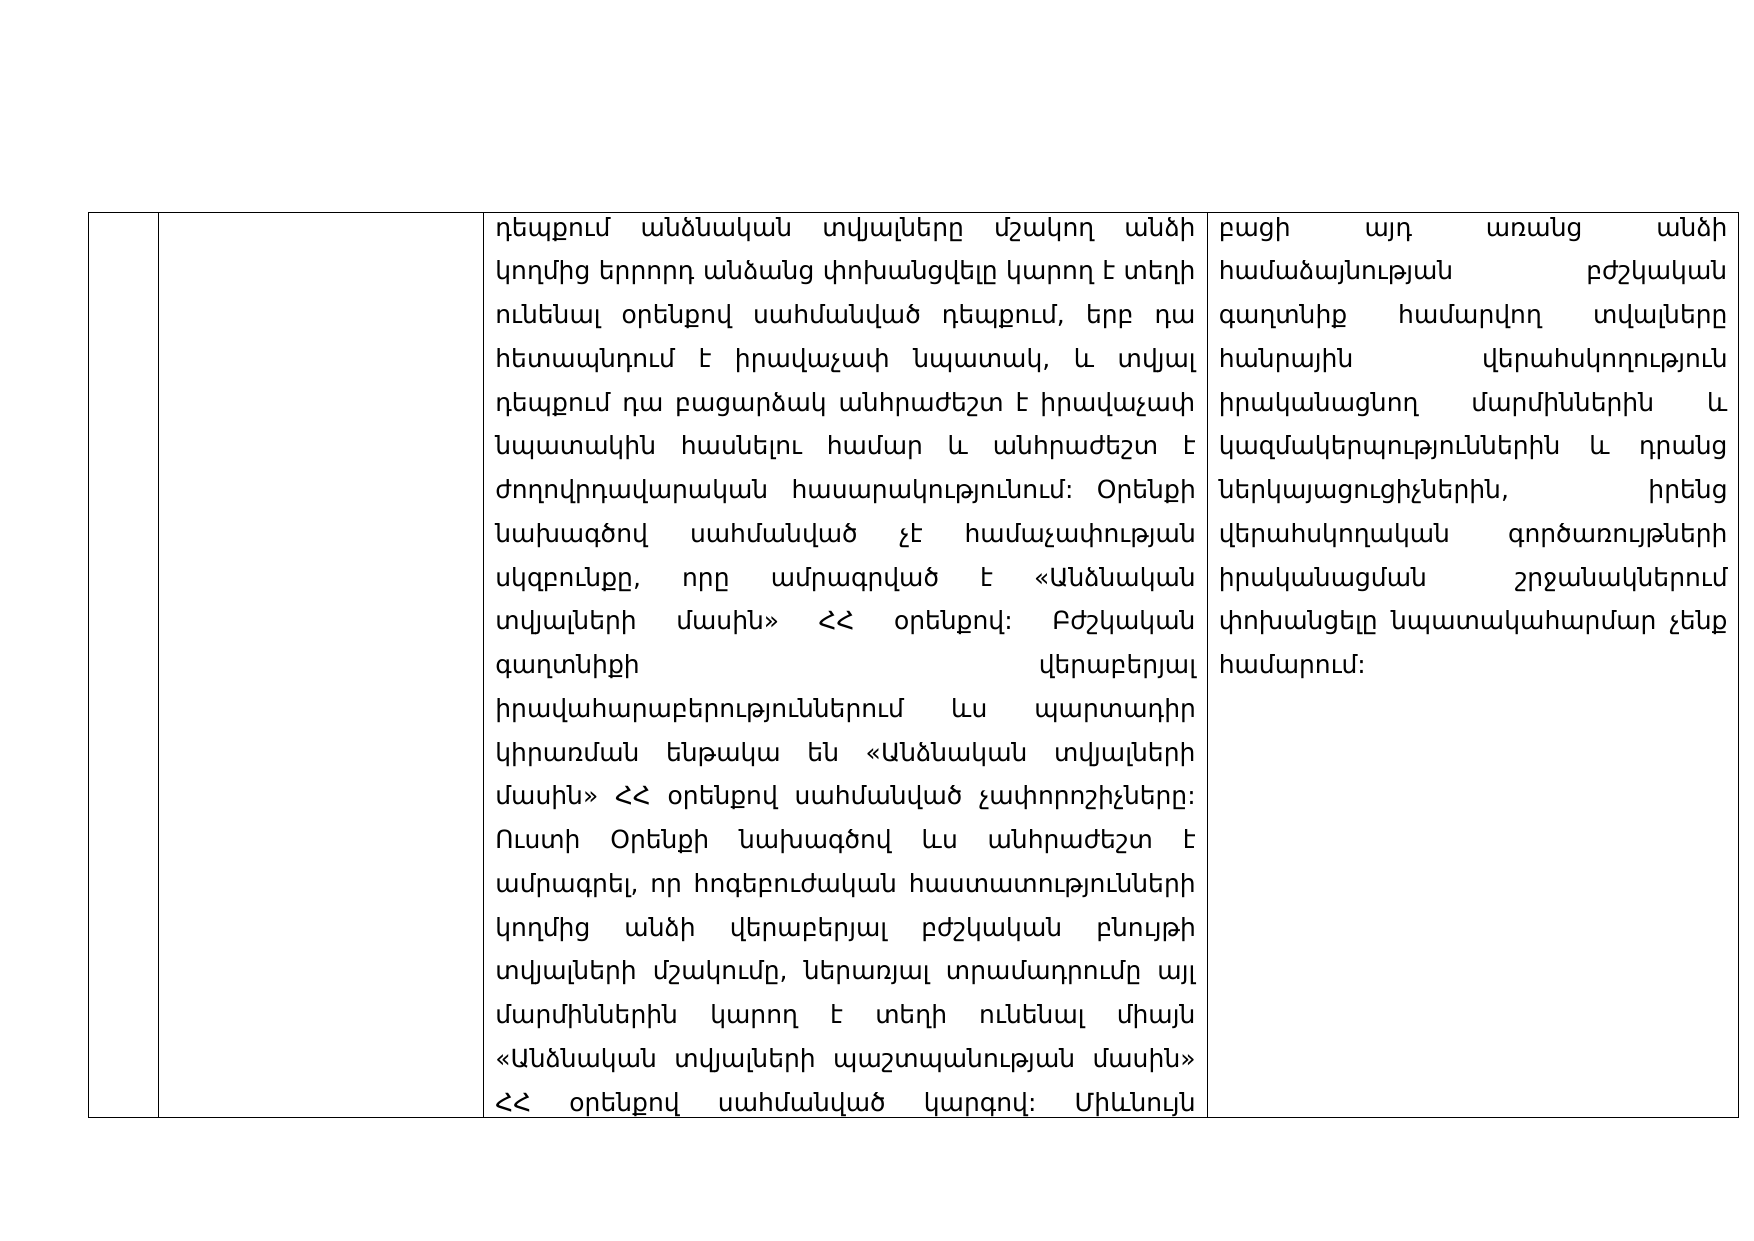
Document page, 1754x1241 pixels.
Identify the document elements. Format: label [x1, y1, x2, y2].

table_cell [89, 213, 158, 1117]
table_cell [159, 213, 483, 1117]
table_cell [484, 213, 1207, 1117]
table_cell [1208, 213, 1738, 1117]
